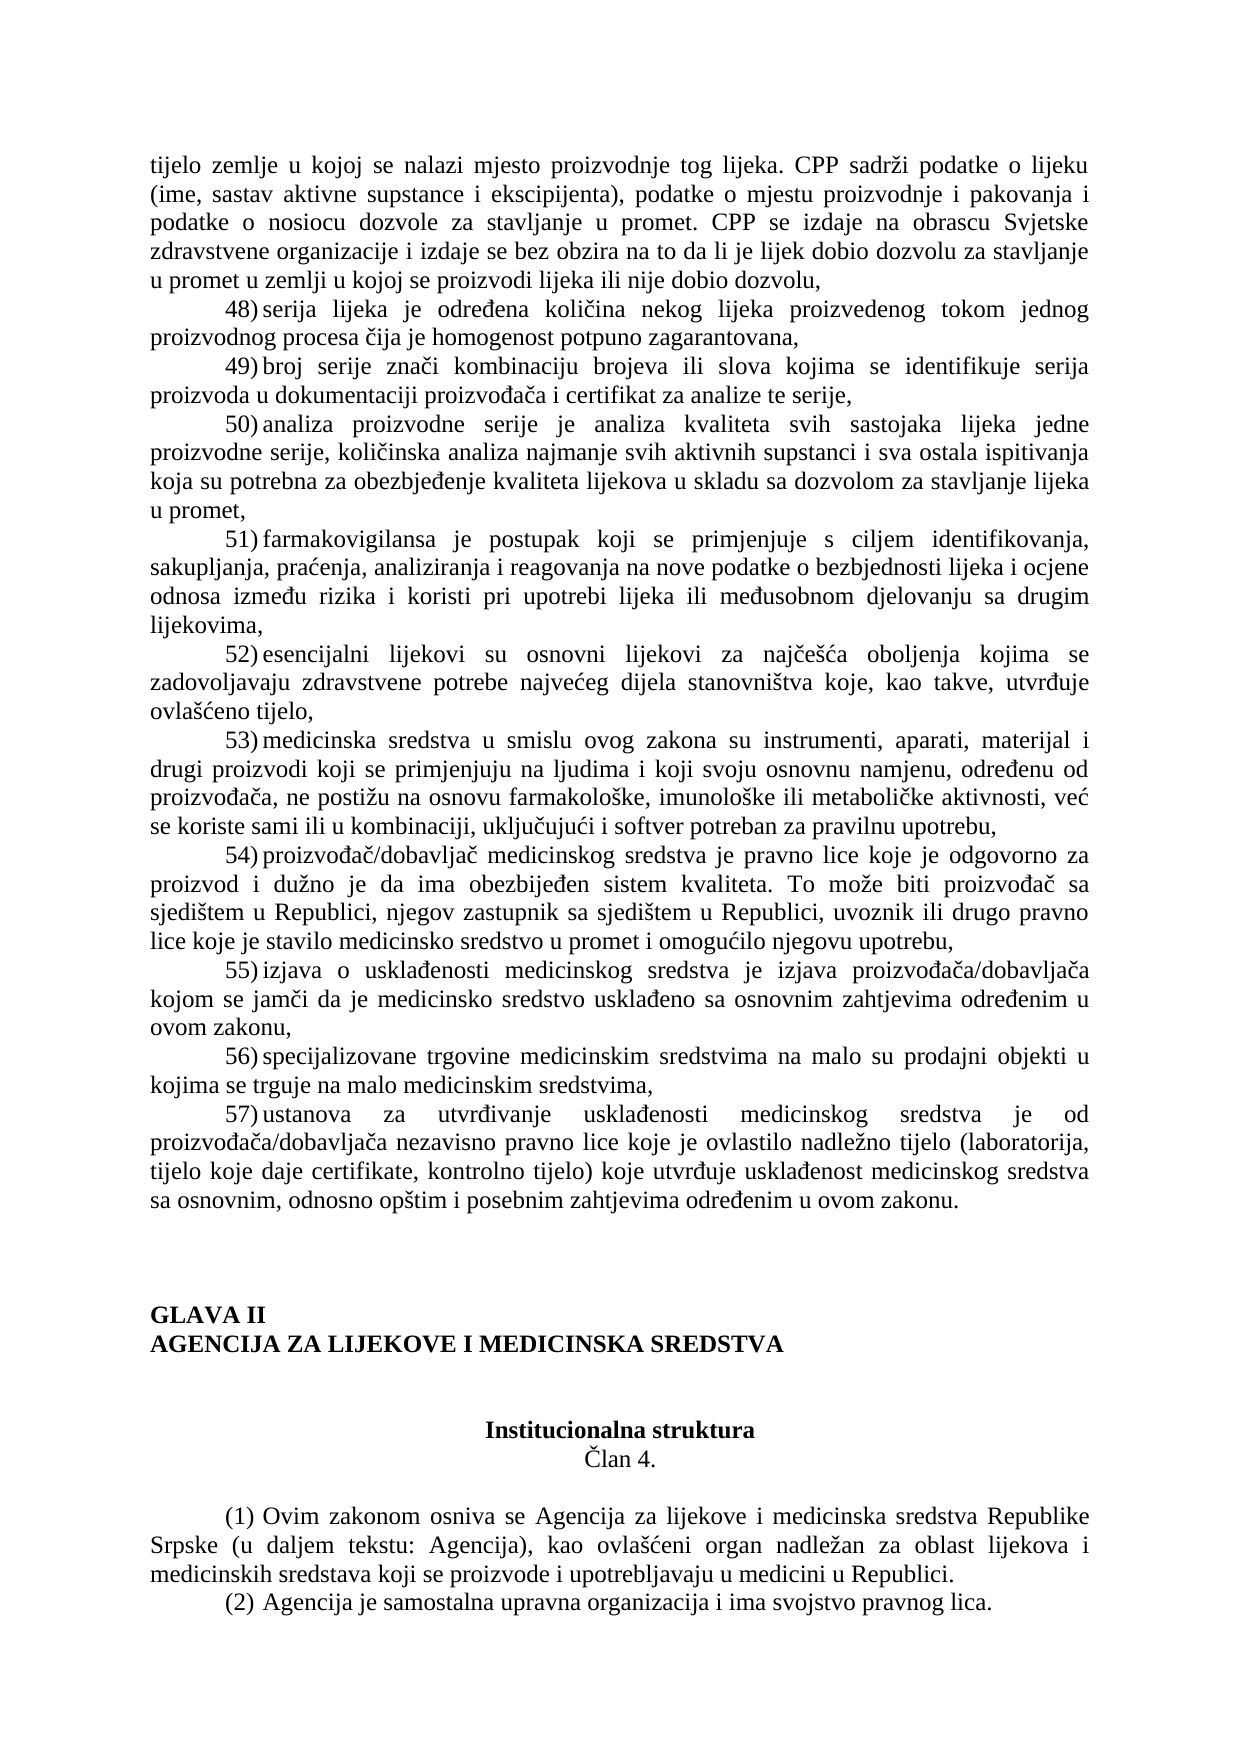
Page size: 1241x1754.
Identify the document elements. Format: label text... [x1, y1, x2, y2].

text Član 4. [150, 1444, 1090, 1472]
text 56) specijalizovane trgovine medicinskim sredstvima na malo su prodajni objekti u kojima se trguje na malo medicinskim sredstvima, [150, 1041, 1090, 1099]
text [150, 150, 1090, 294]
text 48) serija lijeka je određena količina nekog lijeka proizvedenog tokom jednog proizvodnog procesa čija je homogenost potpuno zagarantovana, [150, 294, 1090, 351]
text 57) ustanova za utvrđivanje usklađenosti medicinskog sredstva je od proizvođača/dobavljača nezavisno pravno lice koje je ovlastilo nadležno tijelo (laboratorija, tijelo koje daje certifikate, kontrolno tijelo) koje utvrđuje usklađenost medicinskog sredstva sa osnovnim, odnosno opštim i posebnim zahtjevima određenim u ovom zakonu. [150, 1099, 1090, 1214]
text 49) broj serije znači kombinaciju brojeva ili slova kojima se identifikuje serija proizvoda u dokumentaciji proizvođača i certifikat za analize te serije, [150, 351, 1090, 409]
text 54) proizvođač/dobavljač medicinskog sredstva je pravno lice koje je odgovorno za proizvod i dužno je da ima obezbijeđen sistem kvaliteta. To može biti proizvođač sa sjedištem u Republici, njegov zastupnik sa sjedištem u Republici, uvoznik ili drugo pravno lice koje je stavilo medicinsko sredstvo u promet i omogućilo njegovu upotrebu, [150, 840, 1090, 955]
text (2) Agencija je samostalna upravna organizacija i ima svojstvo pravnog lica. [150, 1587, 1090, 1616]
text 52) esencijalni lijekovi su osnovni lijekovi za najčešća oboljenja kojima se zadovoljavaju zdravstvene potrebe najvećeg dijela stanovništva koje, kao takve, utvrđuje ovlašćeno tijelo, [150, 639, 1090, 725]
text 50) analiza proizvodne serije je analiza kvaliteta svih sastojaka lijeka jedne proizvodne serije, količinska analiza najmanje svih aktivnih supstanci i sva ostala ispitivanja koja su potrebna za obezbjeđenje kvaliteta lijekova u skladu sa dozvolom za stavljanje lijeka u promet, [150, 409, 1090, 524]
text GLAVA II [150, 1300, 1090, 1329]
text 53) medicinska sredstva u smislu ovog zakona su instrumenti, aparati, materijal i drugi proizvodi koji se primjenjuju na ljudima i koji svoju osnovnu namjenu, određenu od proizvođača, ne postižu na osnovu farmakološke, imunološke ili metaboličke aktivnosti, već se koriste sami ili u kombinaciji, uključujući i softver potreban za pravilnu upotrebu, [150, 725, 1090, 840]
text Institucionalna struktura [150, 1415, 1090, 1444]
text AGENCIJA ZA LIJEKOVE I MEDICINSKA SREDSTVA [150, 1329, 1090, 1357]
text (1) Ovim zakonom osniva se Agencija za lijekove i medicinska sredstva Republike Srpske (u daljem tekstu: Agencija), kao ovlašćeni organ nadležan za oblast lijekova i medicinskih sredstava koji se proizvode i upotrebljavaju u medicini u Republici. [150, 1501, 1090, 1587]
text 55) izjava o usklađenosti medicinskog sredstva je izjava proizvođača/dobavljača kojom se jamči da je medicinsko sredstvo usklađeno sa osnovnim zahtjevima određenim u ovom zakonu, [150, 955, 1090, 1041]
text 51) farmakovigilansa je postupak koji se primjenjuje s ciljem identifikovanja, sakupljanja, praćenja, analiziranja i reagovanja na nove podatke o bezbjednosti lijeka i ocjene odnosa između rizika i koristi pri upotrebi lijeka ili međusobnom djelovanju sa drugim lijekovima, [150, 524, 1090, 639]
